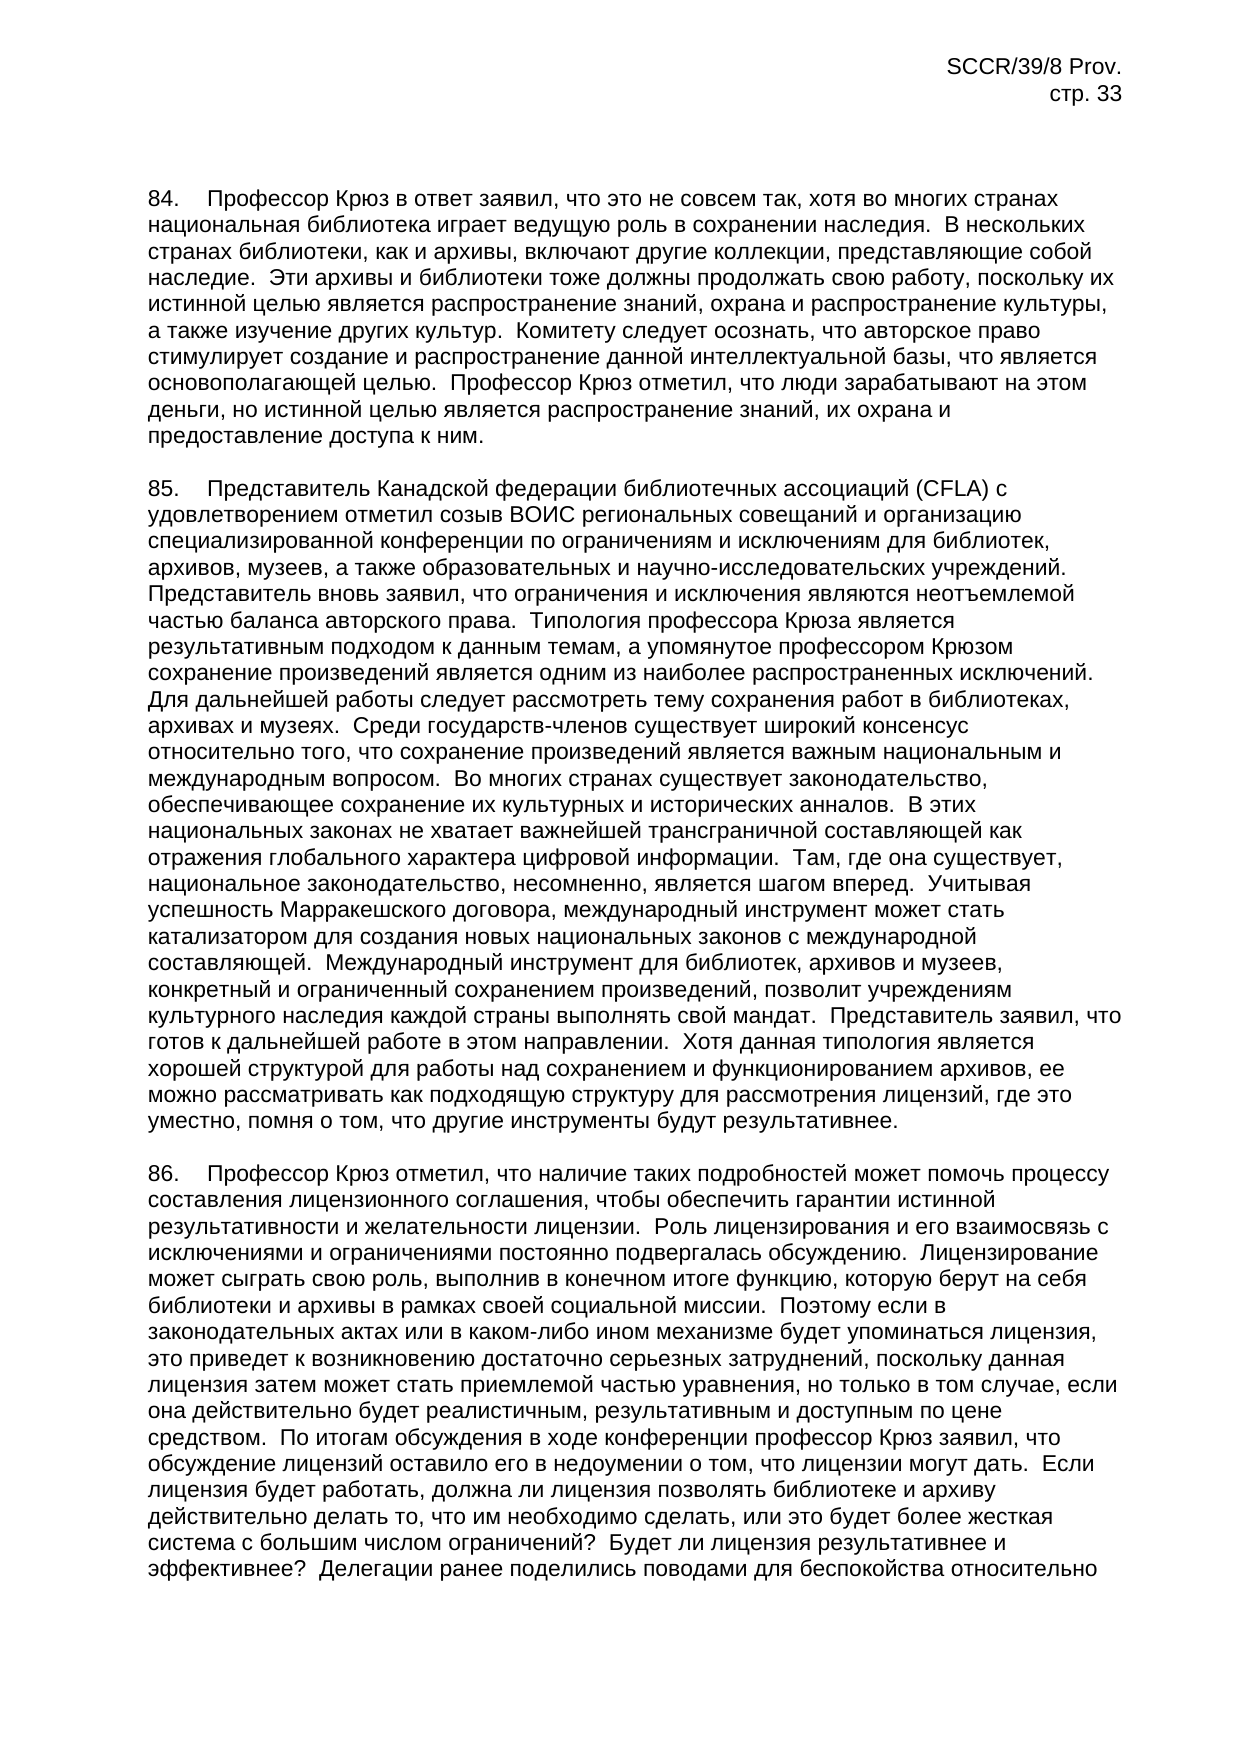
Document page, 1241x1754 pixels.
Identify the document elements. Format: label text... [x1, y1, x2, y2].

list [148, 1160, 1122, 1582]
list Представитель Канадской федерации библиотечных ассоциаций (CFLA) с удовлетворением отметил созыв ВОИС региональных совещаний и организацию специализированной конференции по ограничениям и исключениям для библиотек, архивов, музеев, а также образовательных и научно-исследовательских учреждений. Представитель вновь заявил, что ограничения и исключения являются неотъемлемой частью баланса авторского права. Типология профессора Крюза является результативным подходом к данным темам, а упомянутое профессором Крюзом сохранение произведений является одним из наиболее распространенных исключений. Для дальнейшей работы следует рассмотреть тему сохранения работ в библиотеках, архивах и музеях. Среди государств-членов существует широкий консенсус относительно того, что сохранение произведений является важным национальным и международным вопросом. Во многих странах существует законодательство, обеспечивающее сохранение их культурных и исторических анналов. В этих национальных законах не хватает важнейшей трансграничной составляющей как отражения глобального характера цифровой информации. Там, где она существует, национальное законодательство, несомненно, является шагом вперед. Учитывая успешность Марракешского договора, международный инструмент может стать катализатором для создания новых национальных законов с международной составляющей. Международный инструмент для библиотек, архивов и музеев, конкретный и ограниченный сохранением произведений, позволит учреждениям культурного наследия каждой страны выполнять свой мандат. Представитель заявил, что готов к дальнейшей работе в этом направлении. Хотя данная типология является хорошей структурой для работы над сохранением и функционированием архивов, ее можно рассматривать как подходящую структуру для рассмотрения лицензий, где это уместно, помня о том, что другие инструменты будут результативнее. [148, 475, 1122, 1134]
list Профессор Крюз в ответ заявил, что это не совсем так, хотя во многих странах национальная библиотека играет ведущую роль в сохранении наследия. В нескольких странах библиотеки, как и архивы, включают другие коллекции, представляющие собой наследие. Эти архивы и библиотеки тоже должны продолжать свою работу, поскольку их истинной целью является распространение знаний, охрана и распространение культуры, а также изучение других культур. Комитету следует осознать, что авторское право стимулирует создание и распространение данной интеллектуальной базы, что является основополагающей целью. Профессор Крюз отметил, что люди зарабатывают на этом деньги, но истинной целью является распространение знаний, их охрана и предоставление доступа к ним. [148, 185, 1122, 448]
